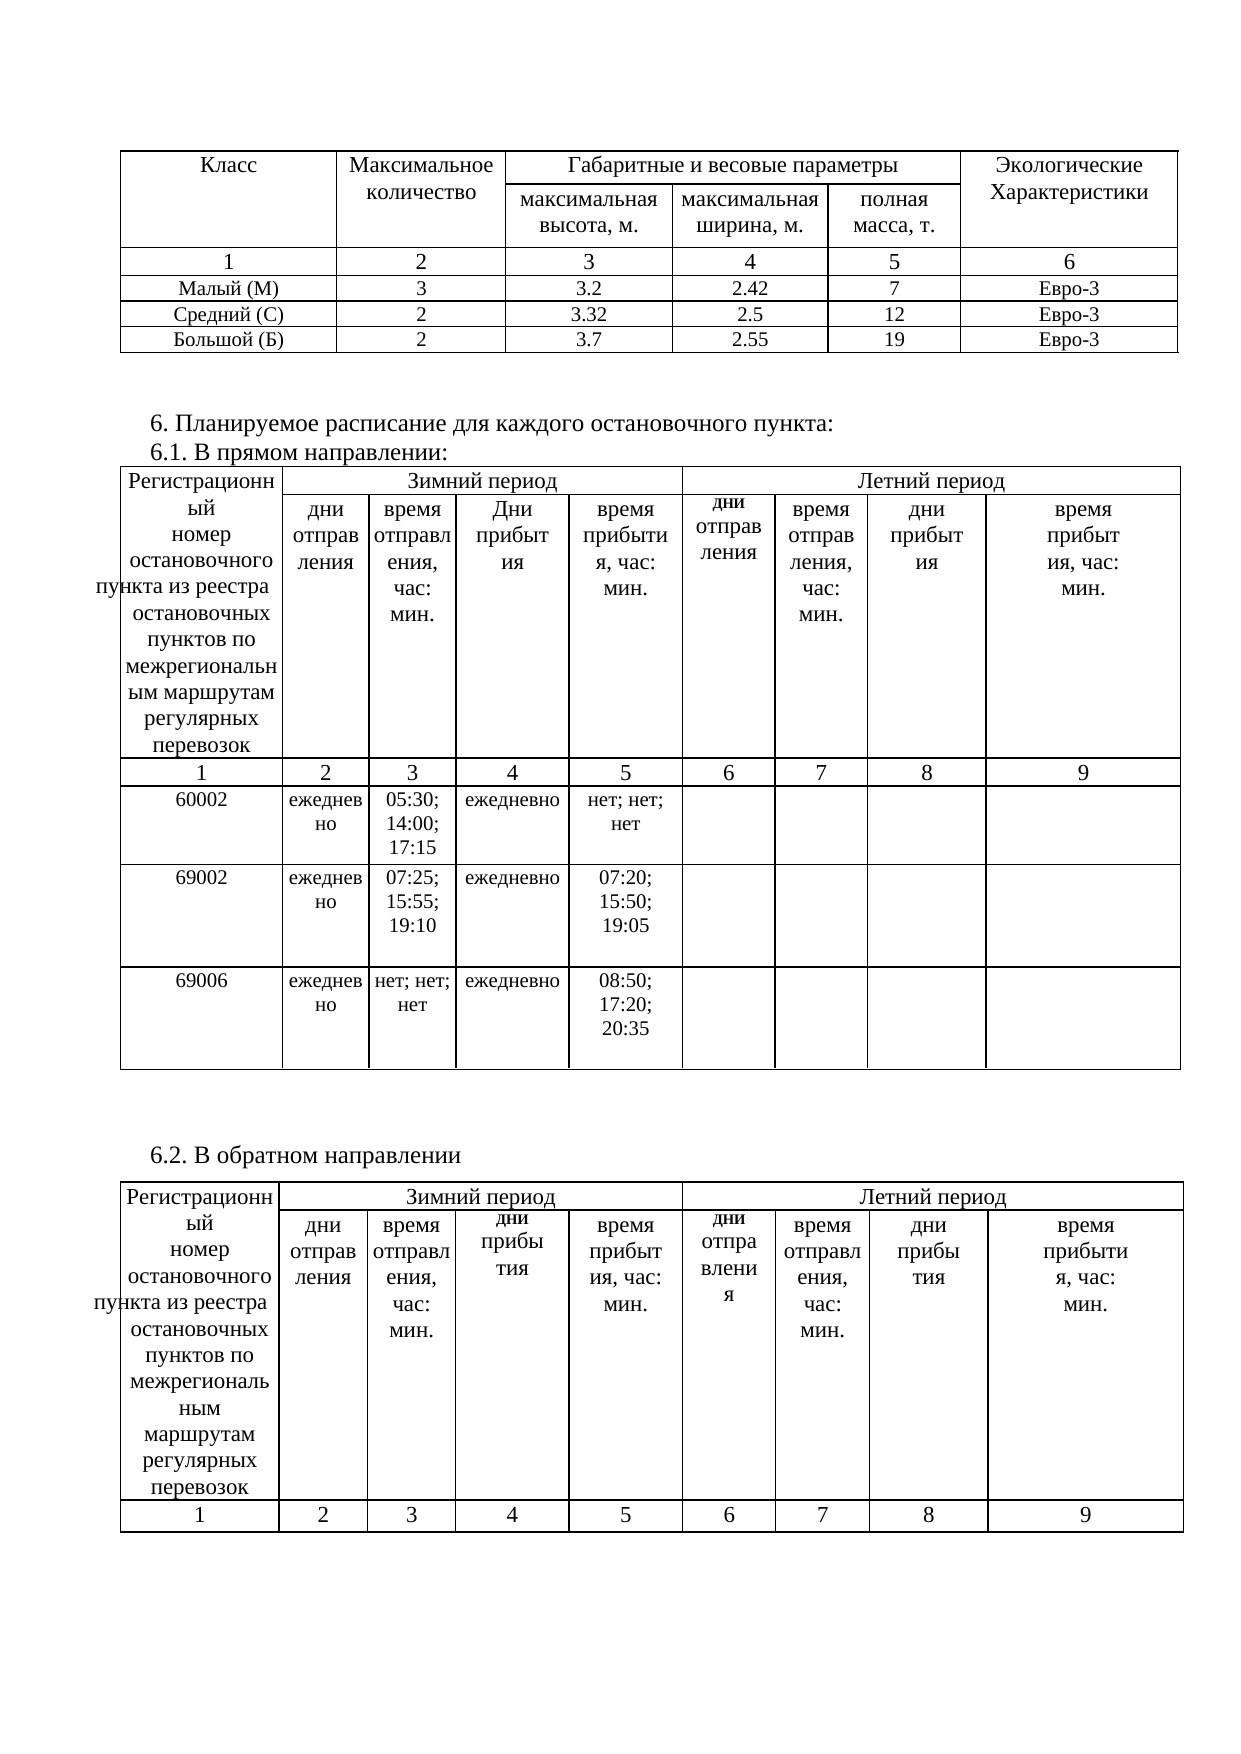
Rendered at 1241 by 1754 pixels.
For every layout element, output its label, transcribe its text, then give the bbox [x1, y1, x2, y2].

table_cell ДНИ отправ ления [683, 495, 774, 757]
table_cell 6 [961, 248, 1177, 274]
table_cell [987, 865, 1180, 966]
table_cell Большой (Б) [121, 327, 336, 351]
table_cell время отправ ления, час: мин. [776, 495, 867, 757]
table_cell 2 [280, 1501, 367, 1531]
table_cell Дни прибыт ия [457, 495, 568, 757]
table_cell 9 [987, 759, 1180, 785]
table_cell [987, 968, 1180, 1068]
table_cell 69006 [121, 968, 282, 1068]
table_cell 6 [683, 759, 774, 785]
table_cell 8 [870, 1501, 987, 1531]
table_header Зимний период [280, 1183, 682, 1209]
table_cell максимальная высота, м. [506, 185, 672, 247]
table_header Летний период [683, 467, 1180, 493]
table_cell время прибыт ия, час: мин. [987, 495, 1180, 757]
table_cell 2.42 [673, 276, 827, 300]
table_cell [683, 968, 774, 1068]
table_cell дни отправ ления [280, 1211, 367, 1499]
table_header Габаритные и весовые параметры [506, 152, 960, 183]
table_cell 2.55 [673, 327, 827, 351]
table_cell Евро-3 [961, 327, 1177, 351]
text 6.1. В прямом направлении: [150, 437, 1090, 466]
table_cell ДНИ прибы тия [456, 1211, 568, 1499]
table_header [121, 1183, 278, 1499]
table_cell 3.7 [506, 327, 672, 351]
table_cell ежедневно [457, 968, 568, 1068]
table_cell 5 [570, 1501, 682, 1531]
table_cell Малый (М) [121, 276, 336, 300]
table_cell 9 [989, 1501, 1183, 1531]
text 6. Планируемое расписание для каждого остановочного пункта: [150, 408, 1090, 437]
table_cell [683, 865, 774, 966]
table_cell 1 [121, 248, 336, 274]
table_cell дни прибы тия [870, 1211, 987, 1499]
table_cell 12 [829, 302, 960, 326]
table_cell 3 [368, 1501, 455, 1531]
table_cell 2 [337, 302, 505, 326]
table_cell 4 [457, 759, 568, 785]
table_header Летний период [683, 1183, 1183, 1209]
table_cell 6 [683, 1501, 775, 1531]
table_cell 60002 [121, 787, 282, 863]
table_cell дни отправ ления [283, 495, 368, 757]
table_cell Евро-3 [961, 302, 1177, 326]
table_cell время отправл ения, час: мин. [776, 1211, 869, 1499]
table_cell 8 [868, 759, 985, 785]
table_cell ежедневно [457, 865, 568, 966]
table_header Регистрационный номер остановочного пункта из реестра остановочных пунктов по межрегиональным маршрутам регулярных перевозок [121, 467, 282, 757]
table_cell [683, 787, 774, 863]
table_cell 07:20; 15:50; 19:05 [570, 865, 682, 966]
table_header Класс [121, 152, 336, 247]
table_cell 1 [121, 759, 282, 785]
table_cell нет; нет; нет [570, 787, 682, 863]
table_cell ДНИ отпра влени я [683, 1211, 775, 1499]
table_cell 3 [370, 759, 455, 785]
text 6.2. В обратном направлении [150, 1140, 1090, 1169]
table_cell Средний (С) [121, 302, 336, 326]
table_cell 7 [776, 1501, 869, 1531]
table_cell 3.2 [506, 276, 672, 300]
table_cell время отправл ения, час: мин. [370, 495, 455, 757]
table_cell 2.5 [673, 302, 827, 326]
table_cell время прибыти я, час: мин. [570, 495, 682, 757]
table_cell 07:25; 15:55; 19:10 [370, 865, 455, 966]
table_cell нет; нет; нет [370, 968, 455, 1068]
table_cell 4 [456, 1501, 568, 1531]
table_cell время отправл ения, час: мин. [368, 1211, 455, 1499]
table_cell 19 [829, 327, 960, 351]
table_cell полная масса, т. [829, 185, 960, 247]
table_cell 2 [337, 327, 505, 351]
table_cell 08:50; 17:20; 20:35 [570, 968, 682, 1068]
table_cell [987, 787, 1180, 863]
table_cell [868, 968, 985, 1068]
table_cell ежедневно [283, 865, 368, 966]
table_cell 4 [673, 248, 827, 274]
table_cell время прибыти я, час: мин. [989, 1211, 1183, 1499]
table_cell 2 [283, 759, 368, 785]
table_cell 3 [506, 248, 672, 274]
table_cell 69002 [121, 865, 282, 966]
table_cell 5 [829, 248, 960, 274]
table_cell [868, 865, 985, 966]
table_cell [776, 865, 867, 966]
table_cell 05:30; 14:00; 17:15 [370, 787, 455, 863]
table_cell [776, 787, 867, 863]
table_cell 7 [829, 276, 960, 300]
table_header Максимальное количество [337, 152, 505, 247]
table_cell ежедневно [457, 787, 568, 863]
table_cell [868, 787, 985, 863]
table_cell 3.32 [506, 302, 672, 326]
table_cell ежедневно [283, 968, 368, 1068]
table_header Зимний период [283, 467, 682, 493]
table_header Экологические Характеристики [961, 152, 1177, 247]
table_cell 7 [776, 759, 867, 785]
table_cell 3 [337, 276, 505, 300]
table_cell 1 [121, 1501, 278, 1531]
table_cell максимальная ширина, м. [673, 185, 827, 247]
table_cell [776, 968, 867, 1068]
table_cell время прибыт ия, час: мин. [570, 1211, 682, 1499]
table_cell ежедневно [283, 787, 368, 863]
table_cell 2 [337, 248, 505, 274]
table_cell Евро-3 [961, 276, 1177, 300]
table_cell 5 [570, 759, 682, 785]
table_cell дни прибыт ия [868, 495, 985, 757]
